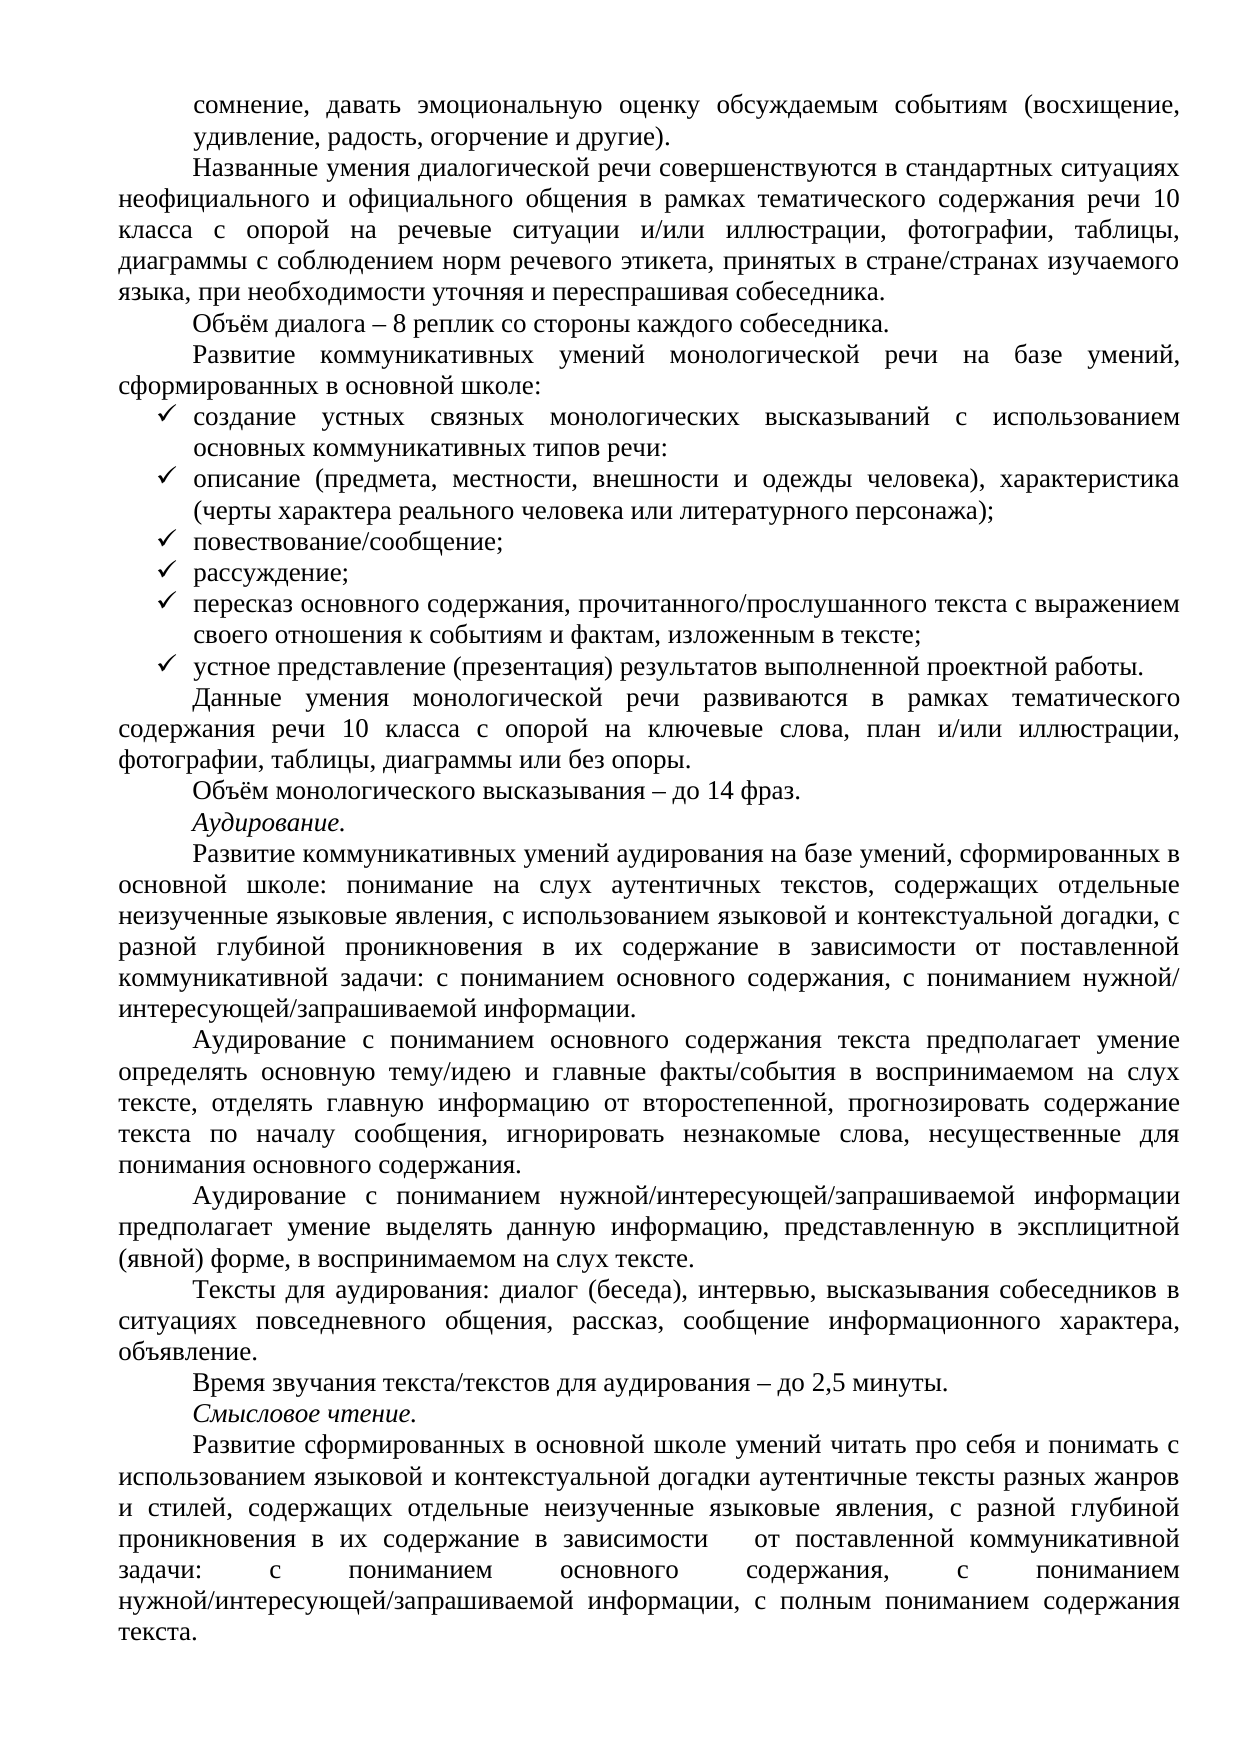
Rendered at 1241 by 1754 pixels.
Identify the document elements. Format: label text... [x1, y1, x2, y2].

text Развитие сформированных в основной школе умений читать про себя и понимать с использованием языковой и контекстуальной догадки аутентичные тексты разных жанров и стилей, содержащих отдельные неизученные языковые явления, с разной глубиной проникновения в их содержание в зависимости от поставленной коммуникативной задачи: с пониманием основного содержания, с пониманием нужной/интересующей/запрашиваемой информации, с полным пониманием содержания текста. [118, 1428, 1181, 1647]
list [156, 89, 1181, 151]
text Аудирование с пониманием нужной/интересующей/запрашиваемой информации предполагает умение выделять данную информацию, представленную в эксплицитной (явной) форме, в воспринимаемом на слух тексте. [118, 1179, 1181, 1273]
text Тексты для аудирования: диалог (беседа), интервью, высказывания собеседников в ситуациях повседневного общения, рассказ, сообщение информационного характера, объявление. [118, 1273, 1181, 1366]
text Названные умения диалогической речи совершенствуются в стандартных ситуациях неофициального и официального общения в рамках тематического содержания речи 10 класса с опорой на речевые ситуации и/или иллюстрации, фотографии, таблицы, диаграммы с соблюдением норм речевого этикета, принятых в стране/странах изучаемого языка, при необходимости уточняя и переспрашивая собеседника. [118, 151, 1181, 307]
text Объём диалога – 8 реплик со стороны каждого собеседника. [118, 307, 1181, 338]
text Объём монологического высказывания – до 14 фраз. [118, 774, 1181, 806]
list повествование/сообщение; [156, 525, 1181, 556]
list создание устных связных монологических высказываний с использованием основных коммуникативных типов речи: [156, 400, 1181, 462]
list описание (предмета, местности, внешности и одежды человека), характеристика (черты характера реального человека или литературного персонажа); [156, 462, 1181, 525]
text Развитие коммуникативных умений аудирования на базе умений, сформированных в основной школе: понимание на слух аутентичных текстов, содержащих отдельные неизученные языковые явления, с использованием языковой и контекстуальной догадки, с разной глубиной проникновения в их содержание в зависимости от поставленной коммуникативной задачи: с пониманием основного содержания, с пониманием нужной/ интересующей/запрашиваемой информации. [118, 837, 1181, 1024]
text Развитие коммуникативных умений монологической речи на базе умений, сформированных в основной школе: [118, 338, 1181, 400]
text Время звучания текста/текстов для аудирования – до 2,5 минуты. [118, 1366, 1181, 1397]
text Аудирование с пониманием основного содержания текста предполагает умение определять основную тему/идею и главные факты/события в воспринимаемом на слух тексте, отделять главную информацию от второстепенной, прогнозировать содержание текста по началу сообщения, игнорировать незнакомые слова, несущественные для понимания основного содержания. [118, 1024, 1181, 1179]
list пересказ основного содержания, прочитанного/прослушанного текста с выражением своего отношения к событиям и фактам, изложенным в тексте; [156, 587, 1181, 650]
text Данные умения монологической речи развиваются в рамках тематического содержания речи 10 класса с опорой на ключевые слова, план и/или иллюстрации, фотографии, таблицы, диаграммы или без опоры. [118, 681, 1181, 774]
text Смысловое чтение. [118, 1397, 1181, 1428]
list устное представление (презентация) результатов выполненной проектной работы. [156, 650, 1181, 681]
text Аудирование. [118, 806, 1181, 837]
list рассуждение; [156, 556, 1181, 587]
